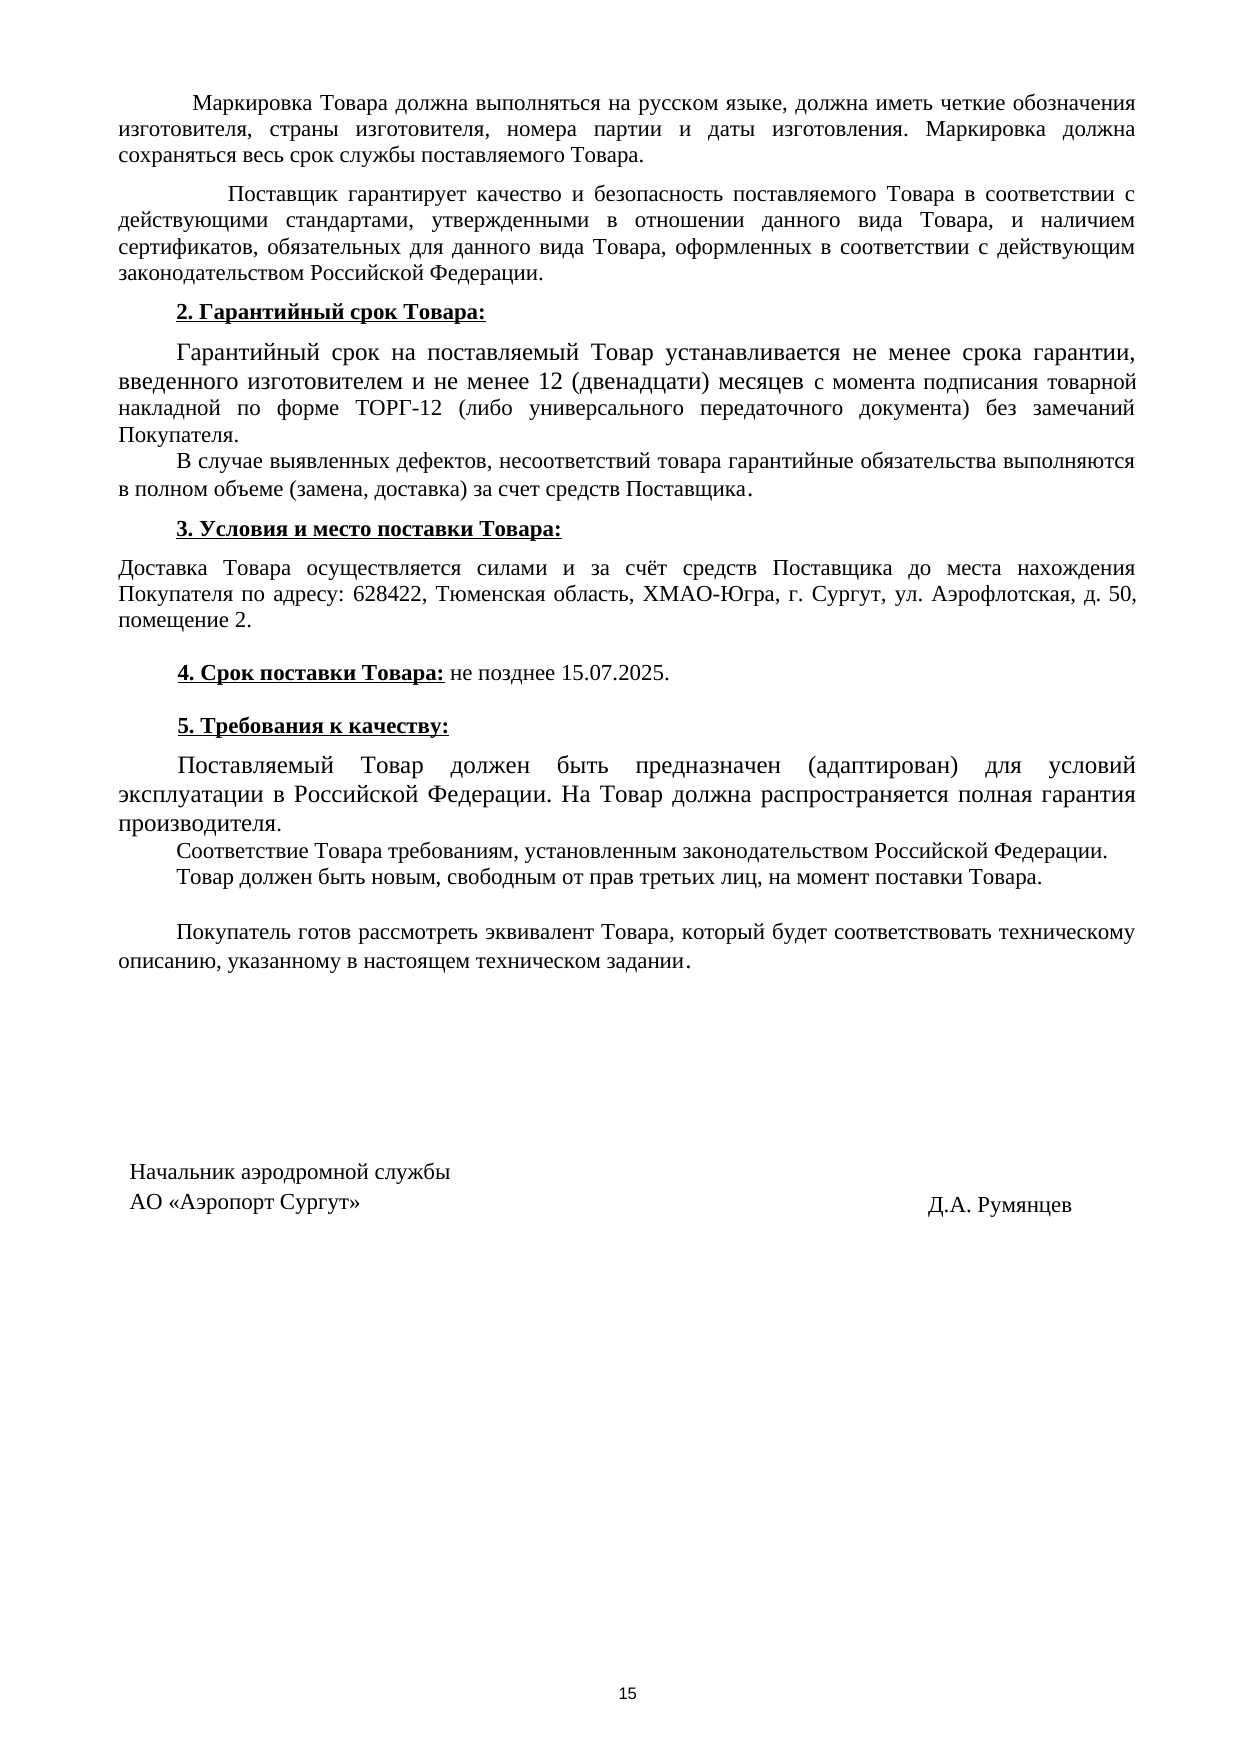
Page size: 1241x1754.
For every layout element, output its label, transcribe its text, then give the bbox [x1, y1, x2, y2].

text Соответствие Товара требованиям, установленным законодательством Российской Федерации. [118, 837, 1137, 863]
table_header Д.А. Румянцев [617, 1128, 1115, 1251]
text Гарантийный срок на поставляемый Товар устанавливается не менее срока гарантии, введенного изготовителем и не менее 12 (двенадцати) месяцев с момента подписания товарной накладной по форме ТОРГ-12 (либо универсального передаточного документа) без замечаний Покупателя. [118, 337, 1137, 447]
text В случае выявленных дефектов, несоответствий товара гарантийные обязательства выполняются в полном объеме (замена, доставка) за счет средств Поставщика. [118, 447, 1137, 502]
text Доставка Товара осуществляется силами и за счёт средств Поставщика до места нахождения Покупателя по адресу: 628422, Тюменская область, ХМАО-Югра, г. Сургут, ул. Аэрофлотская, д. 50, помещение 2. [118, 554, 1137, 633]
text Поставщик гарантирует качество и безопасность поставляемого Товара в соответствии с действующими стандартами, утвержденными в отношении данного вида Товара, и наличием сертификатов, обязательных для данного вида Товара, оформленных в соответствии с действующим законодательством Российской Федерации. [118, 180, 1137, 286]
text Поставляемый Товар должен быть предназначен (адаптирован) для условий эксплуатации в Российской Федерации. На Товар должна распространяется полная гарантия производителя. [118, 751, 1137, 837]
text 4. Срок поставки Товара: не позднее 15.07.2025. [118, 659, 1137, 685]
text 5. Требования к качеству: [118, 712, 1137, 738]
text Товар должен быть новым, свободным от прав третьих лиц, на момент поставки Товара. [118, 863, 1137, 889]
text Маркировка Товара должна выполняться на русском языке, должна иметь четкие обозначения изготовителя, страны изготовителя, номера партии и даты изготовления. Маркировка должна сохраняться весь срок службы поставляемого Товара. [118, 89, 1137, 168]
text Покупатель готов рассмотреть эквивалент Товара, который будет соответствовать техническому описанию, указанному в настоящем техническом задании. [118, 918, 1137, 973]
text 2. Гарантийный срок Товара: [118, 298, 1137, 324]
table_header Начальник аэродромной службы АО «Аэропорт Сургут» [118, 1128, 617, 1251]
text 3. Условия и место поставки Товара: [118, 515, 1137, 541]
